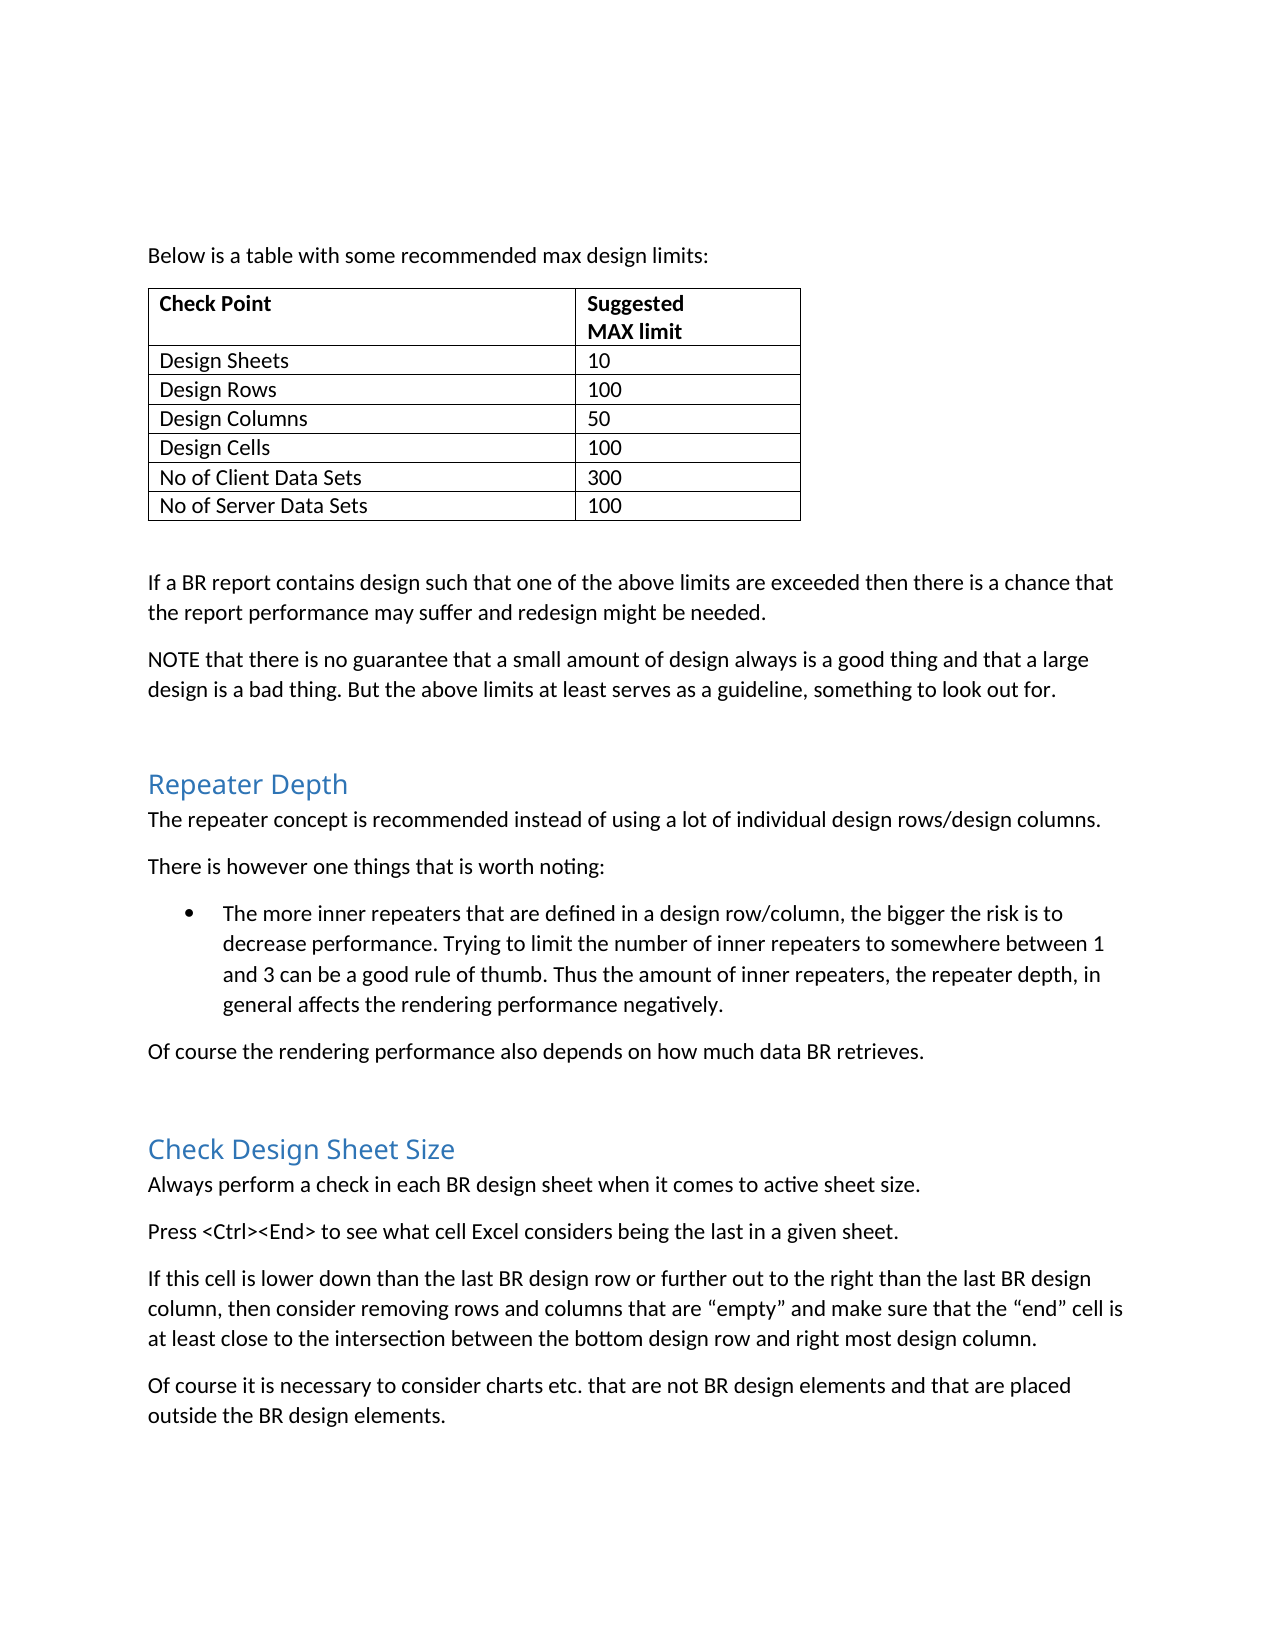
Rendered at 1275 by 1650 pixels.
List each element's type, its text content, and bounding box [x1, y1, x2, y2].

text If this cell is lower down than the last BR design row or further out to the right than the last BR design column, then consider removing rows and columns that are “empty” and make sure that the “end” cell is at least close to the intersection between the bottom design row and right most design column. [148, 1264, 1127, 1352]
table_cell 10 [576, 346, 800, 374]
text NOTE that there is no guarantee that a small amount of design always is a good thing and that a large design is a bad thing. But the above limits at least serves as a guideline, something to look out for. [148, 645, 1127, 703]
text There is however one things that is worth noting: [148, 852, 1127, 880]
table_cell Design Cells [149, 434, 575, 462]
text The repeater concept is recommended instead of using a lot of individual design rows/design columns. [148, 806, 1127, 833]
table_header Suggested MAX limit [576, 289, 800, 345]
text Press <Ctrl><End> to see what cell Excel considers being the last in a given sheet. [148, 1217, 1127, 1245]
table_cell No of Server Data Sets [149, 492, 575, 520]
table_cell Design Rows [149, 375, 575, 403]
text Below is a table with some recommended max design limits: [148, 241, 1127, 269]
table_cell 50 [576, 405, 800, 432]
table_cell Design Sheets [149, 346, 575, 374]
table_cell 100 [576, 492, 800, 520]
subtitle Check Design Sheet Size [148, 1131, 1127, 1167]
table_cell No of Client Data Sets [149, 463, 575, 491]
table_cell Design Columns [149, 405, 575, 432]
text Always perform a check in each BR design sheet when it comes to active sheet size. [148, 1170, 1127, 1198]
text Of course the rendering performance also depends on how much data BR retrieves. [148, 1037, 1127, 1065]
text Of course it is necessary to consider charts etc. that are not BR design elements and that are placed outside the BR design elements. [148, 1371, 1127, 1429]
subtitle Repeater Depth [148, 766, 1127, 803]
table_cell 100 [576, 375, 800, 403]
list The more inner repeaters that are defined in a design row/column, the bigger the risk is to decrease performance. Trying to limit the number of inner repeaters to somewhere between 1 and 3 can be a good rule of thumb. Thus the amount of inner repeaters, the repeater depth, in general affects the rendering performance negatively. [185, 899, 1127, 1018]
table_header Check Point [149, 289, 575, 345]
table_cell 300 [576, 463, 800, 491]
text If a BR report contains design such that one of the above limits are exceeded then there is a chance that the report performance may suffer and redesign might be needed. [148, 568, 1127, 626]
table_cell 100 [576, 434, 800, 462]
